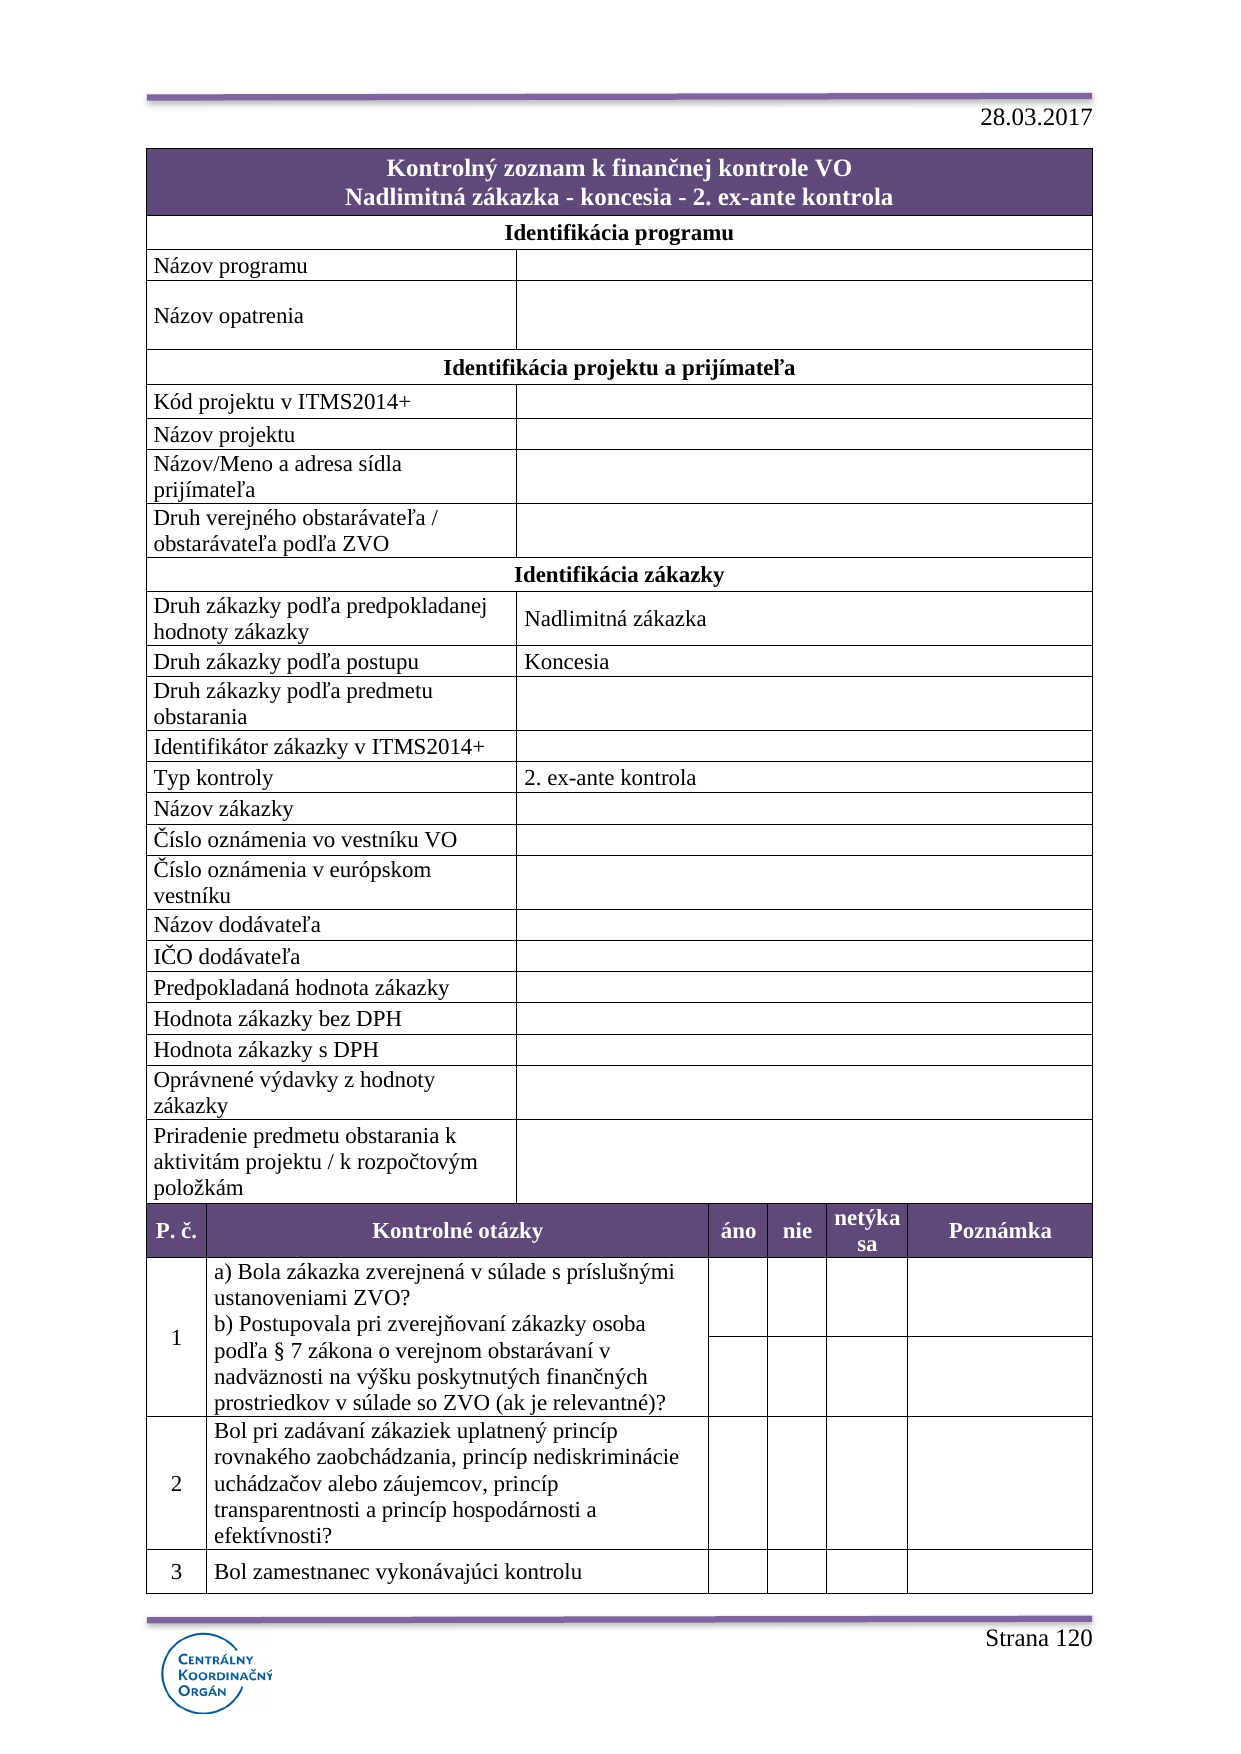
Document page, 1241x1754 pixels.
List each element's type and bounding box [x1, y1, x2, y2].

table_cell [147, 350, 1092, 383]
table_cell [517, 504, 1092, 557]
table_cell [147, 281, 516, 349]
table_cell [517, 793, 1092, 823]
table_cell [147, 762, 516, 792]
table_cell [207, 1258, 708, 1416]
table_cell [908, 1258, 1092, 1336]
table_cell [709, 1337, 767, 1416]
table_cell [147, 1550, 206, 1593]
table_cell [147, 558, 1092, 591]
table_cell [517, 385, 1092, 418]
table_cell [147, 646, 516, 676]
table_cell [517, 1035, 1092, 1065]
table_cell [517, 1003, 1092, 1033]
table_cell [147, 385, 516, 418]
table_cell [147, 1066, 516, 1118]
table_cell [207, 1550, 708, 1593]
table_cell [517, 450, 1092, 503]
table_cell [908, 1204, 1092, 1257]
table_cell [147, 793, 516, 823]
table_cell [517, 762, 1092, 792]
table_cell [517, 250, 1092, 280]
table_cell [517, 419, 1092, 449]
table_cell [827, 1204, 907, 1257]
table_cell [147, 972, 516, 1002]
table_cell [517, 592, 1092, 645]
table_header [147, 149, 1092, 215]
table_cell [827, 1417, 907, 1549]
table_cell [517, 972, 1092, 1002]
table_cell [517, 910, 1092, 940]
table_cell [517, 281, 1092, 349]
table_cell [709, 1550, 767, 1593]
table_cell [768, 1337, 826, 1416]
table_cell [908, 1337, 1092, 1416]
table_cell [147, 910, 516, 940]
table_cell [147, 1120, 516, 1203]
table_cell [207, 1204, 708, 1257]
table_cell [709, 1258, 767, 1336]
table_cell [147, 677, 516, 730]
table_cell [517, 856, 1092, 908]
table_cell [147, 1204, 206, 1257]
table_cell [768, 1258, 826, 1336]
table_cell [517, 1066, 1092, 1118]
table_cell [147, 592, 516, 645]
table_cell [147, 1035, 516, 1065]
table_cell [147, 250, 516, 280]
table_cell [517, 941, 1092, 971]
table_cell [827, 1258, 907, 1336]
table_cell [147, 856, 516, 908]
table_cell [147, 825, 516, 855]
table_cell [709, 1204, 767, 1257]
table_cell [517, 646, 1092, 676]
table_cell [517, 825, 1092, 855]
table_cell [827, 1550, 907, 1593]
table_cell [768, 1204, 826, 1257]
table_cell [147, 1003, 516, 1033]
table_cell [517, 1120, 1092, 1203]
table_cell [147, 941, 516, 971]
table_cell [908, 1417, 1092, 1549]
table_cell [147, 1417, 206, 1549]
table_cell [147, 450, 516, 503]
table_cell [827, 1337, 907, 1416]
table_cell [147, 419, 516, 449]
picture [159, 1631, 272, 1713]
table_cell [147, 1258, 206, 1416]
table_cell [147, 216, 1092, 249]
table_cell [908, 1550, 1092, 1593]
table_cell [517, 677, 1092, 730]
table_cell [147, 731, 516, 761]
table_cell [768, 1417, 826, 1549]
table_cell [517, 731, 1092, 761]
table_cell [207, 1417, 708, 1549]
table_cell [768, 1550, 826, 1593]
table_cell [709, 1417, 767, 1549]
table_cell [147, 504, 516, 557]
